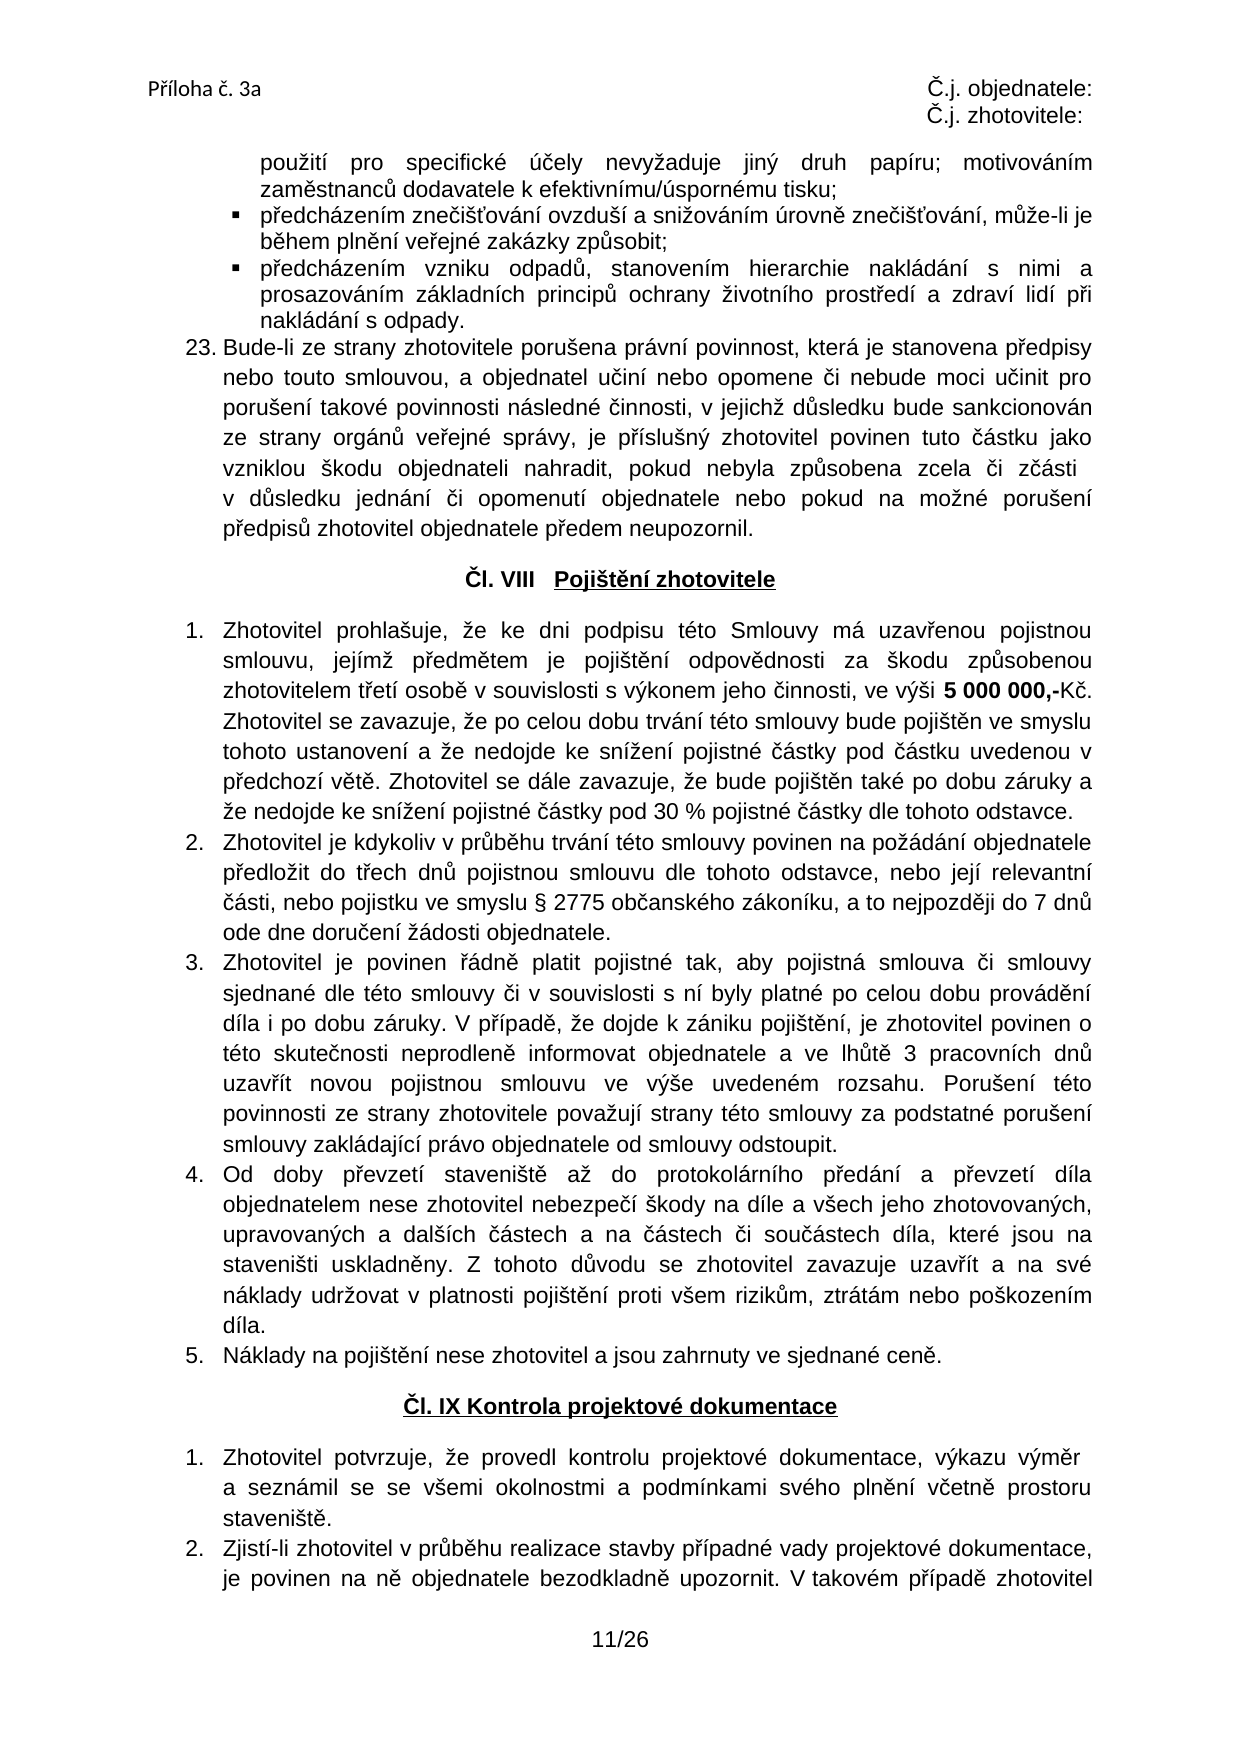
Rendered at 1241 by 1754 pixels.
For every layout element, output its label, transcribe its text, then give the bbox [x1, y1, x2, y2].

list Zhotovitel je kdykoliv v průběhu trvání této smlouvy povinen na požádání objednatele předložit do třech dnů pojistnou smlouvu dle tohoto odstavce, nebo její relevantní části, nebo pojistku ve smyslu § 2775 občanského zákoníku, a to nejpozději do 7 dnů ode dne doručení žádosti objednatele. [185, 828, 1093, 946]
list předcházením znečišťování ovzduší a snižováním úrovně znečišťování, může-li je během plnění veřejné zakázky způsobit; [230, 202, 1093, 255]
list Zhotovitel prohlašuje, že ke dni podpisu této Smlouvy má uzavřenou pojistnou smlouvu, jejímž předmětem je pojištění odpovědnosti za škodu způsobenou zhotovitelem třetí osobě v souvislosti s výkonem jeho činnosti, ve výši 5 000 000,-Kč. Zhotovitel se zavazuje, že po celou dobu trvání této smlouvy bude pojištěn ve smyslu tohoto ustanovení a že nedojde ke snížení pojistné částky pod částku uvedenou v předchozí větě. Zhotovitel se dále zavazuje, že bude pojištěn také po dobu záruky a že nedojde ke snížení pojistné částky pod 30 % pojistné částky dle tohoto odstavce. [185, 617, 1093, 825]
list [230, 148, 1093, 202]
list předcházením vzniku odpadů, stanovením hierarchie nakládání s nimi a prosazováním základních principů ochrany životního prostředí a zdraví lidí při nakládání s odpady. [230, 255, 1093, 334]
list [185, 1535, 1093, 1591]
list Zhotovitel je povinen řádně platit pojistné tak, aby pojistná smlouva či smlouvy sjednané dle této smlouvy či v souvislosti s ní byly platné po celou dobu provádění díla i po dobu záruky. V případě, že dojde k zániku pojištění, je zhotovitel povinen o této skutečnosti neprodleně informovat objednatele a ve lhůtě 3 pracovních dnů uzavřít novou pojistnou smlouvu ve výše uvedeném rozsahu. Porušení této povinnosti ze strany zhotovitele považují strany této smlouvy za podstatné porušení smlouvy zakládající právo objednatele od smlouvy odstoupit. [185, 949, 1093, 1157]
list Náklady na pojištění nese zhotovitel a jsou zahrnuty ve sjednané ceně. [185, 1342, 1093, 1368]
list Od doby převzetí staveniště až do protokolárního předání a převzetí díla objednatelem nese zhotovitel nebezpečí škody na díle a všech jeho zhotovovaných, upravovaných a dalších částech a na částech či součástech díla, které jsou na staveništi uskladněny. Z tohoto důvodu se zhotovitel zavazuje uzavřít a na své náklady udržovat v platnosti pojištění proti všem rizikům, ztrátám nebo poškozením díla. [185, 1161, 1093, 1338]
list Bude-li ze strany zhotovitele porušena právní povinnost, která je stanovena předpisy nebo touto smlouvou, a objednatel učiní nebo opomene či nebude moci učinit pro porušení takové povinnosti následné činnosti, v jejichž důsledku bude sankcionován ze strany orgánů veřejné správy, je příslušný zhotovitel povinen tuto částku jako vzniklou škodu objednateli nahradit, pokud nebyla způsobena zcela či zčásti v důsledku jednání či opomenutí objednatele nebo pokud na možné porušení předpisů zhotovitel objednatele předem neupozornil. [185, 334, 1093, 541]
text Čl. VIII Pojištění zhotovitele [148, 566, 1093, 592]
list Zhotovitel potvrzuje, že provedl kontrolu projektové dokumentace, výkazu výměr a seznámil se se všemi okolnostmi a podmínkami svého plnění včetně prostoru staveniště. [185, 1444, 1093, 1531]
text Čl. IX Kontrola projektové dokumentace [148, 1393, 1093, 1419]
